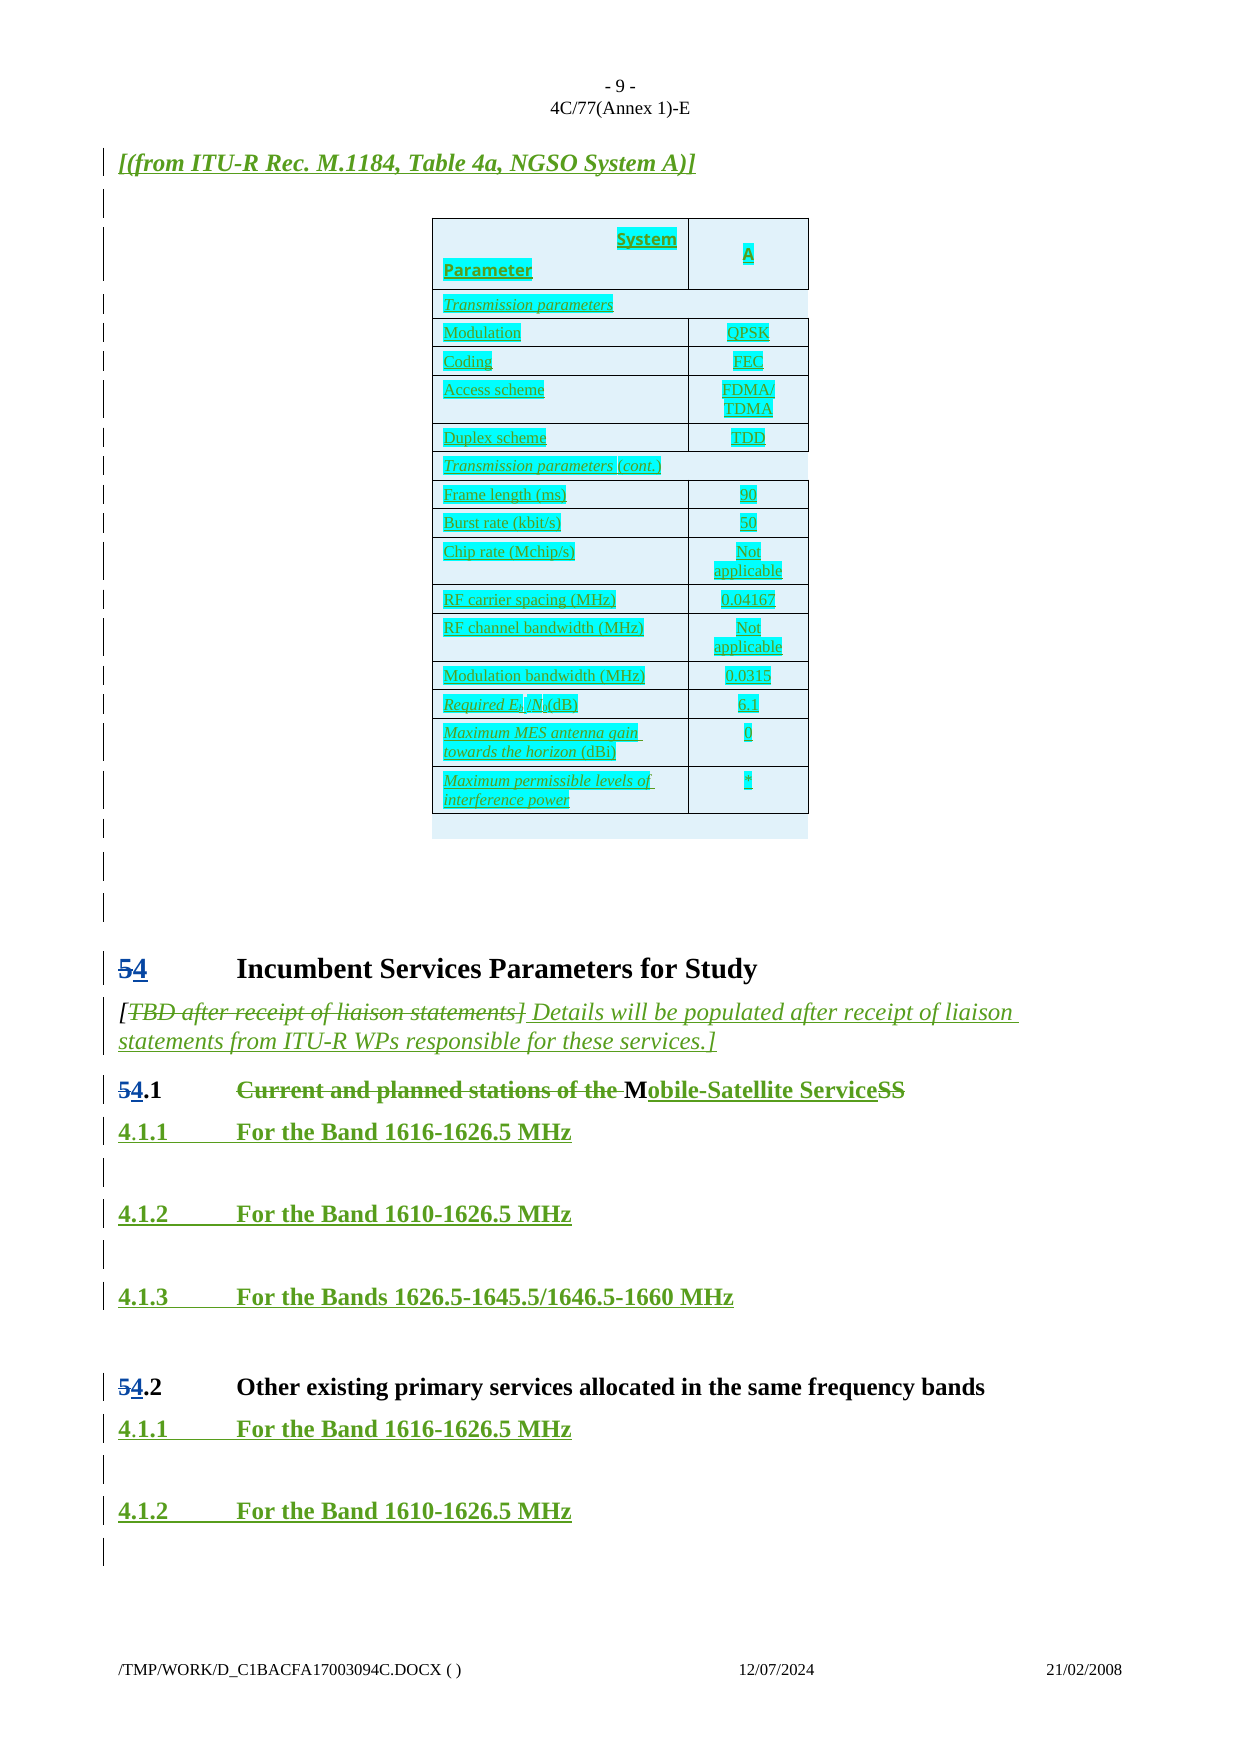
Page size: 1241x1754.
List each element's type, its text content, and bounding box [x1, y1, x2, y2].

subtitle .2 Other existing primary services allocated in the same frequency bands [118, 1372, 1122, 1401]
subtitle Incumbent Services Parameters for Study [118, 951, 1122, 984]
subtitle .1 M [118, 1075, 1122, 1104]
text [ [118, 997, 1122, 1054]
